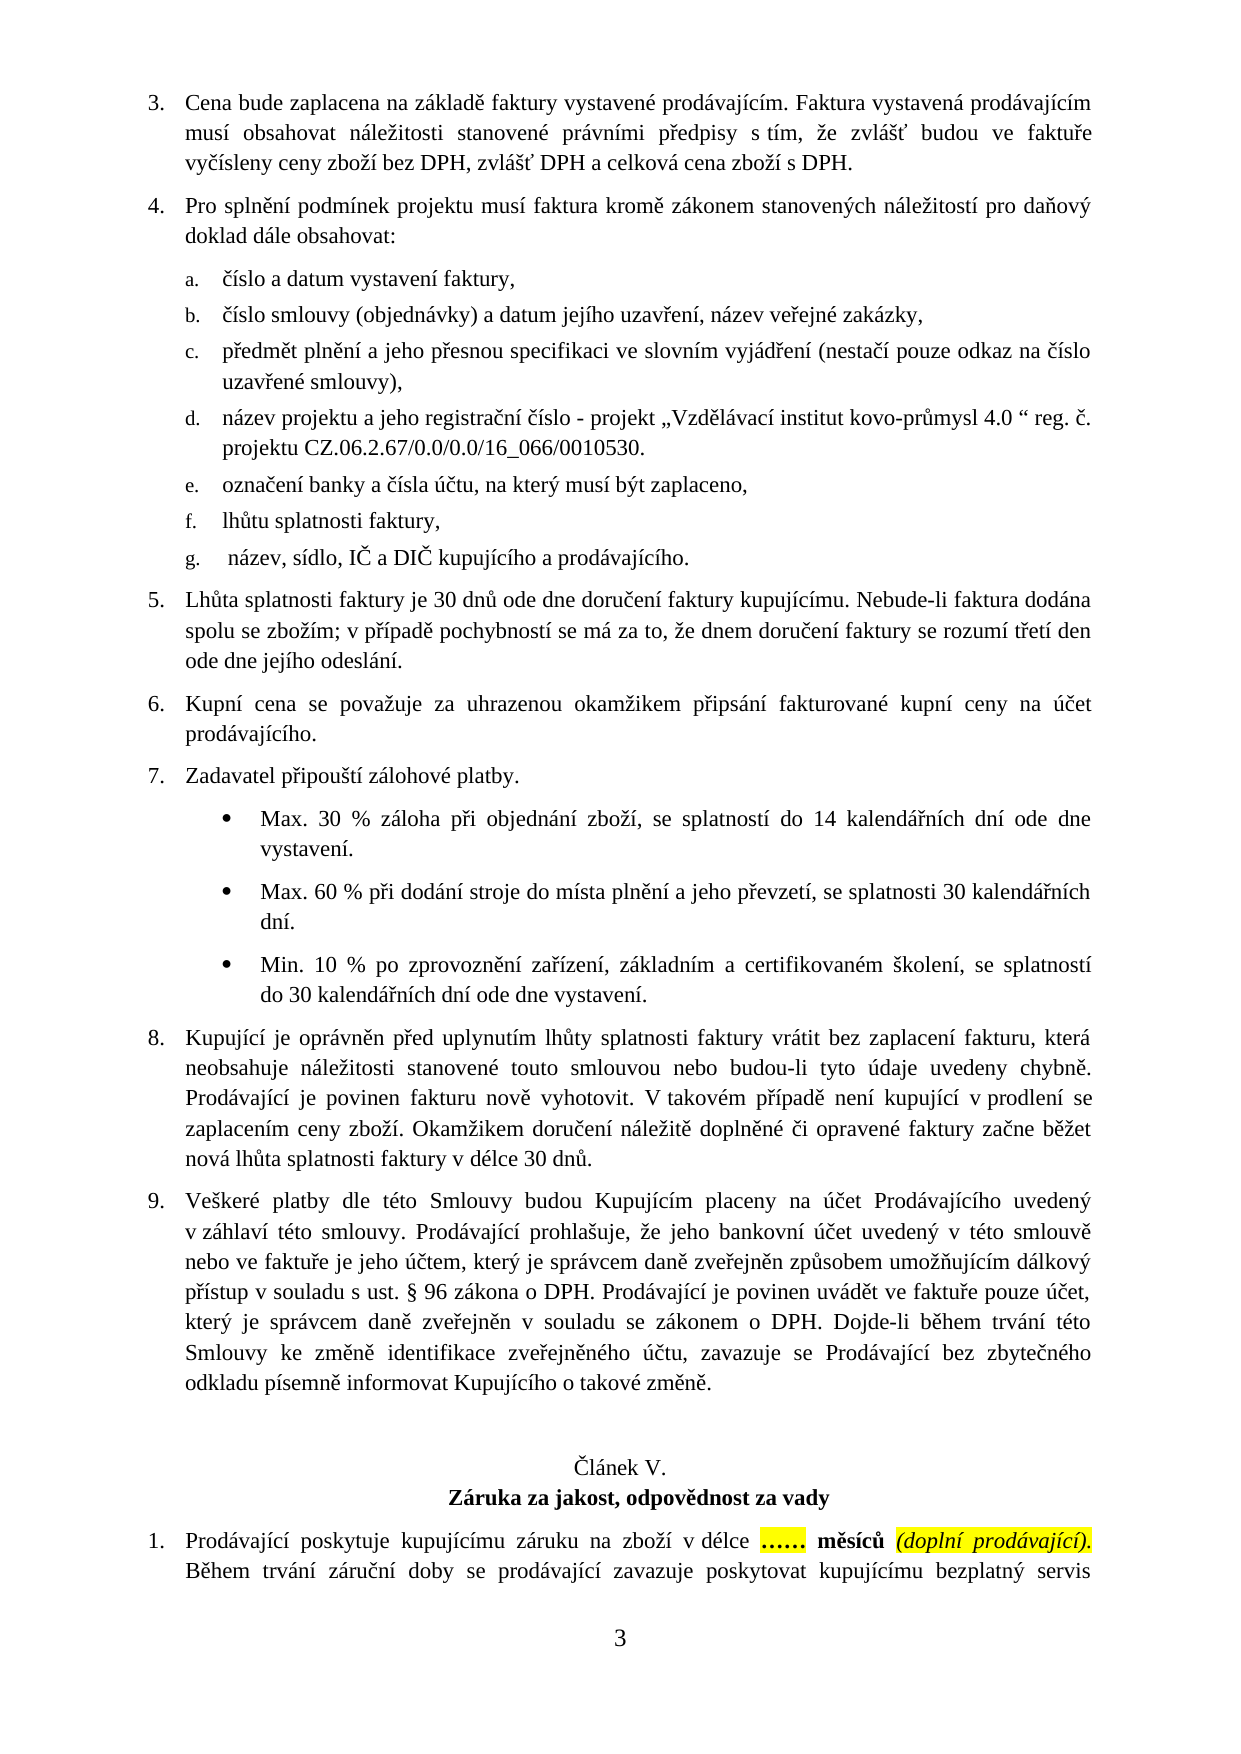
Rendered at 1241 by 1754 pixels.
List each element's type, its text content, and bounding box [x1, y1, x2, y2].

list Kupní cena se považuje za uhrazenou okamžikem připsání fakturované kupní ceny na účet prodávajícího. [148, 690, 1093, 746]
list Cena bude zaplacena na základě faktury vystavené prodávajícím. Faktura vystavená prodávajícím musí obsahovat náležitosti stanovené právními předpisy s tím, že zvlášť budou ve faktuře vyčísleny ceny zboží bez DPH, zvlášť DPH a celková cena zboží s DPH. [148, 89, 1093, 175]
list předmět plnění a jeho přesnou specifikaci ve slovním vyjádření (nestačí pouze odkaz na číslo uzavřené smlouvy), [185, 338, 1093, 394]
list Lhůta splatnosti faktury je 30 dnů ode dne doručení faktury kupujícímu. Nebude-li faktura dodána spolu se zbožím; v případě pochybností se má za to, že dnem doručení faktury se rozumí třetí den ode dne jejího odeslání. [148, 587, 1093, 673]
text Záruka za jakost, odpovědnost za vady [185, 1484, 1093, 1511]
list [148, 1527, 1093, 1584]
list název projektu a jeho registrační číslo - projekt „Vzdělávací institut kovo-průmysl 4.0 “ reg. č. projektu CZ.06.2.67/0.0/0.0/16_066/0010530. [185, 404, 1093, 461]
list Min. 10 % po zprovoznění zařízení, základním a certifikovaném školení, se splatností do 30 kalendářních dní ode dne vystavení. [223, 951, 1093, 1008]
list Pro splnění podmínek projektu musí faktura kromě zákonem stanovených náležitostí pro daňový doklad dále obsahovat: [148, 192, 1093, 248]
list Veškeré platby dle této Smlouvy budou Kupujícím placeny na účet Prodávajícího uvedený v záhlaví této smlouvy. Prodávající prohlašuje, že jeho bankovní účet uvedený v této smlouvě nebo ve faktuře je jeho účtem, který je správcem daně zveřejněn způsobem umožňujícím dálkový přístup v souladu s ust. § 96 zákona o DPH. Prodávající je povinen uvádět ve faktuře pouze účet, který je správcem daně zveřejněn v souladu se zákonem o DPH. Dojde-li během trvání této Smlouvy ke změně identifikace zveřejněného účtu, zavazuje se Prodávající bez zbytečného odkladu písemně informovat Kupujícího o takové změně. [148, 1188, 1093, 1395]
list Kupující je oprávněn před uplynutím lhůty splatnosti faktury vrátit bez zaplacení fakturu, která neobsahuje náležitosti stanovené touto smlouvou nebo budou-li tyto údaje uvedeny chybně. Prodávající je povinen fakturu nově vyhotovit. V takovém případě není kupující v prodlení se zaplacením ceny zboží. Okamžikem doručení náležitě doplněné či opravené faktury začne běžet nová lhůta splatnosti faktury v délce 30 dnů. [148, 1024, 1093, 1171]
list Zadavatel připouští zálohové platby. [148, 763, 1093, 789]
list Max. 60 % při dodání stroje do místa plnění a jeho převzetí, se splatnosti 30 kalendářních dní. [223, 878, 1093, 935]
list lhůtu splatnosti faktury, [185, 507, 1093, 534]
text Článek V. [148, 1454, 1093, 1481]
list Max. 30 % záloha při objednání zboží, se splatností do 14 kalendářních dní ode dne vystavení. [223, 805, 1093, 862]
list název, sídlo, IČ a DIČ kupujícího a prodávajícího. [185, 544, 1093, 570]
list označení banky a čísla účtu, na který musí být zaplaceno, [185, 471, 1093, 497]
list číslo smlouvy (objednávky) a datum jejího uzavření, název veřejné zakázky, [185, 301, 1093, 327]
list číslo a datum vystavení faktury, [185, 265, 1093, 291]
